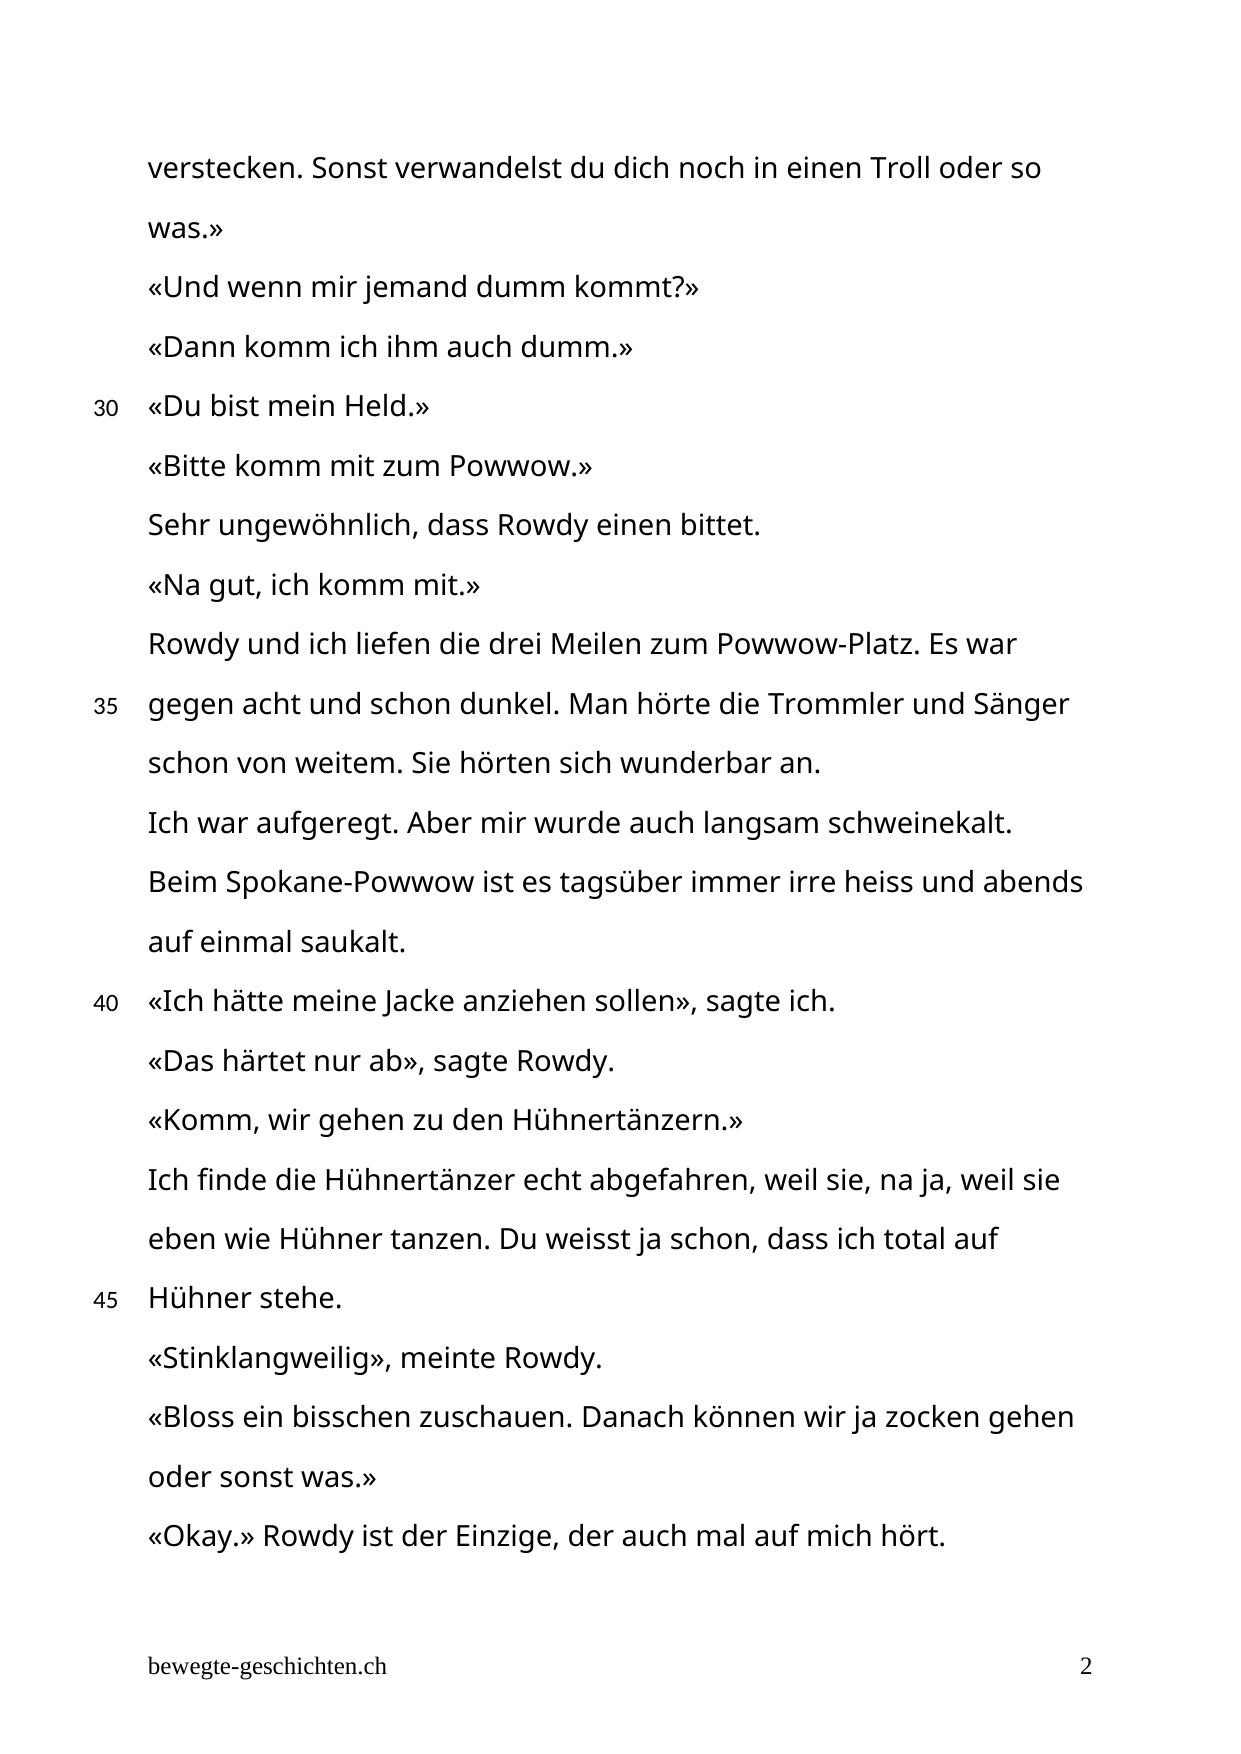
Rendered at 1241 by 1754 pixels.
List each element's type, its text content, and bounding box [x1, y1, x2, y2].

text «Ich hätte meine Jacke anziehen sollen», sagte ich. [148, 980, 1092, 1020]
text «Stinklangweilig», meinte Rowdy. [148, 1337, 1092, 1377]
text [148, 148, 1092, 247]
text Ich war aufgeregt. Aber mir wurde auch langsam schweinekalt. [148, 802, 1092, 842]
text «Komm, wir gehen zu den Hühnertänzern.» [148, 1099, 1092, 1139]
text «Bloss ein bisschen zuschauen. Danach können wir ja zocken gehen oder sonst was.» [148, 1397, 1092, 1496]
text «Das härtet nur ab», sagte Rowdy. [148, 1040, 1092, 1079]
text «Du bist mein Held.» [148, 386, 1092, 425]
text Sehr ungewöhnlich, dass Rowdy einen bittet. [148, 504, 1092, 544]
text «Okay.» Rowdy ist der Einzige, der auch mal auf mich hört. [148, 1516, 1092, 1555]
text «Dann komm ich ihm auch dumm.» [148, 326, 1092, 366]
text «Und wenn mir jemand dumm kommt?» [148, 267, 1092, 306]
text Ich finde die Hühnertänzer echt abgefahren, weil sie, na ja, weil sie eben wie Hühner tanzen. Du weisst ja schon, dass ich total auf Hühner stehe. [148, 1159, 1092, 1317]
text Beim Spokane-Powwow ist es tagsüber immer irre heiss und abends auf einmal saukalt. [148, 861, 1092, 961]
text «Bitte komm mit zum Powwow.» [148, 445, 1092, 485]
text «Na gut, ich komm mit.» [148, 564, 1092, 604]
text Rowdy und ich liefen die drei Meilen zum Powwow-Platz. Es war gegen acht und schon dunkel. Man hörte die Trommler und Sänger schon von weitem. Sie hörten sich wunderbar an. [148, 623, 1092, 782]
